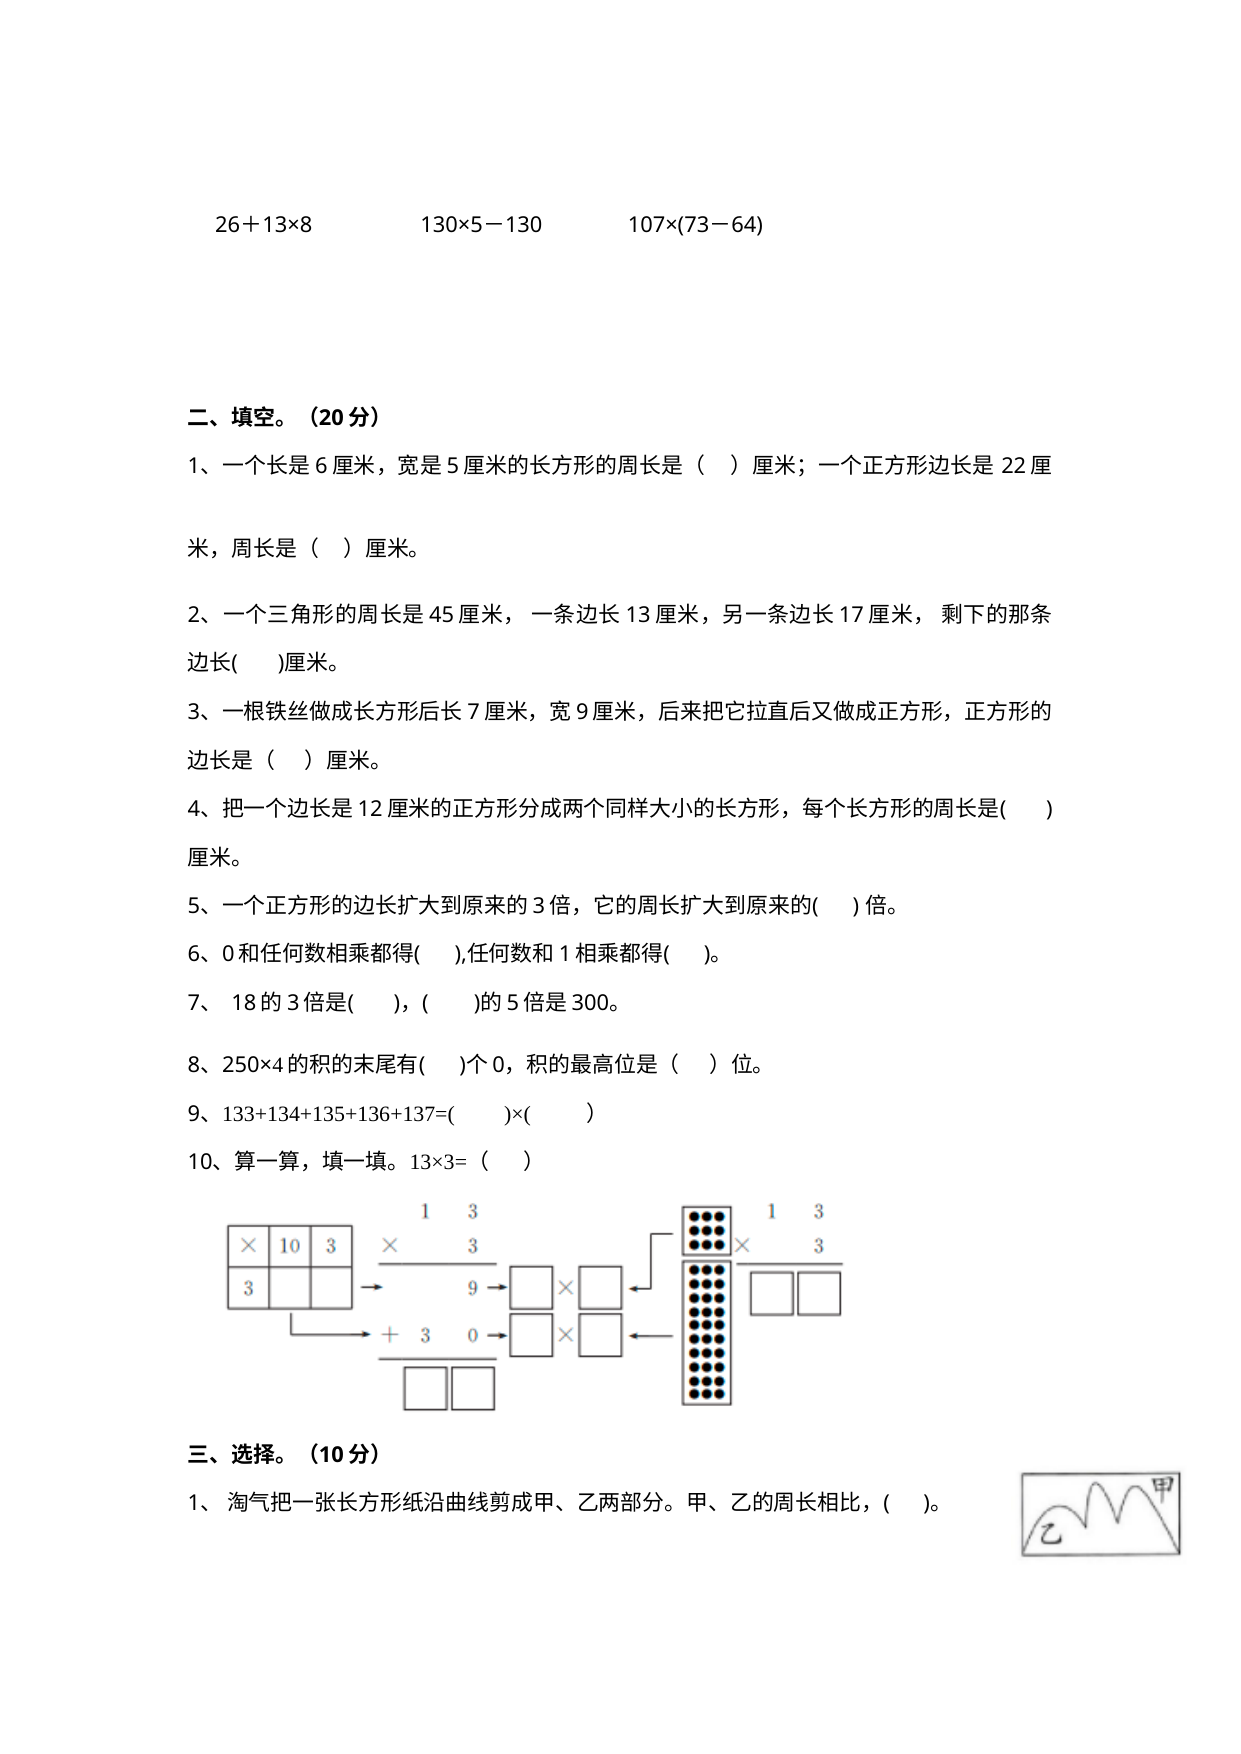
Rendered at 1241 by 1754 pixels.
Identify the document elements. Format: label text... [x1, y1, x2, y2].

text 10、算一算，填一填。13×3=（ ） [187, 1143, 1053, 1176]
text 1、一个长是6厘米，宽是5厘米的长方形的周长是（ ）厘米；一个正方形边长是22厘米，周长是（ ）厘米。 [187, 448, 1053, 578]
text 2、一个三角形的周长是45厘米， 一条边长13厘米，另一条边长17厘米， 剩下的那条边长( )厘米。 [187, 596, 1053, 678]
text 3、一根铁丝做成长方形后长7厘米，宽9厘米，后来把它拉直后又做成正方形，正方形的边长是（ ）厘米。 [187, 693, 1053, 775]
text 6、0和任何数相乘都得( ),任何数和1相乘都得( )。 [187, 936, 1053, 968]
text 三、选择。（10分） [187, 1436, 1053, 1469]
text 1、 淘气把一张长方形纸沿曲线剪成甲、乙两部分。甲、乙的周长相比，( )。 [187, 1485, 1011, 1517]
text 7、 18的3倍是( )，( )的5倍是300。 [187, 984, 1053, 1017]
text 8、250×4的积的末尾有( )个0，积的最高位是（ ）位。 [187, 1047, 1053, 1079]
list 把一个边长是12厘米的正方形分成两个同样大小的长方形，每个长方形的周长是( )厘米。 [187, 791, 1053, 872]
picture [1011, 1465, 1197, 1570]
picture [187, 1191, 857, 1417]
text 26＋13×8 130×5－130 107×(73－64) [187, 207, 1053, 239]
text 9、133+134+135+136+137=( )×( ） [187, 1095, 1053, 1128]
list 一个正方形的边长扩大到原来的3倍，它的周长扩大到原来的( ) 倍。 [187, 888, 1053, 920]
text 二、填空。（20分） [187, 400, 1053, 432]
